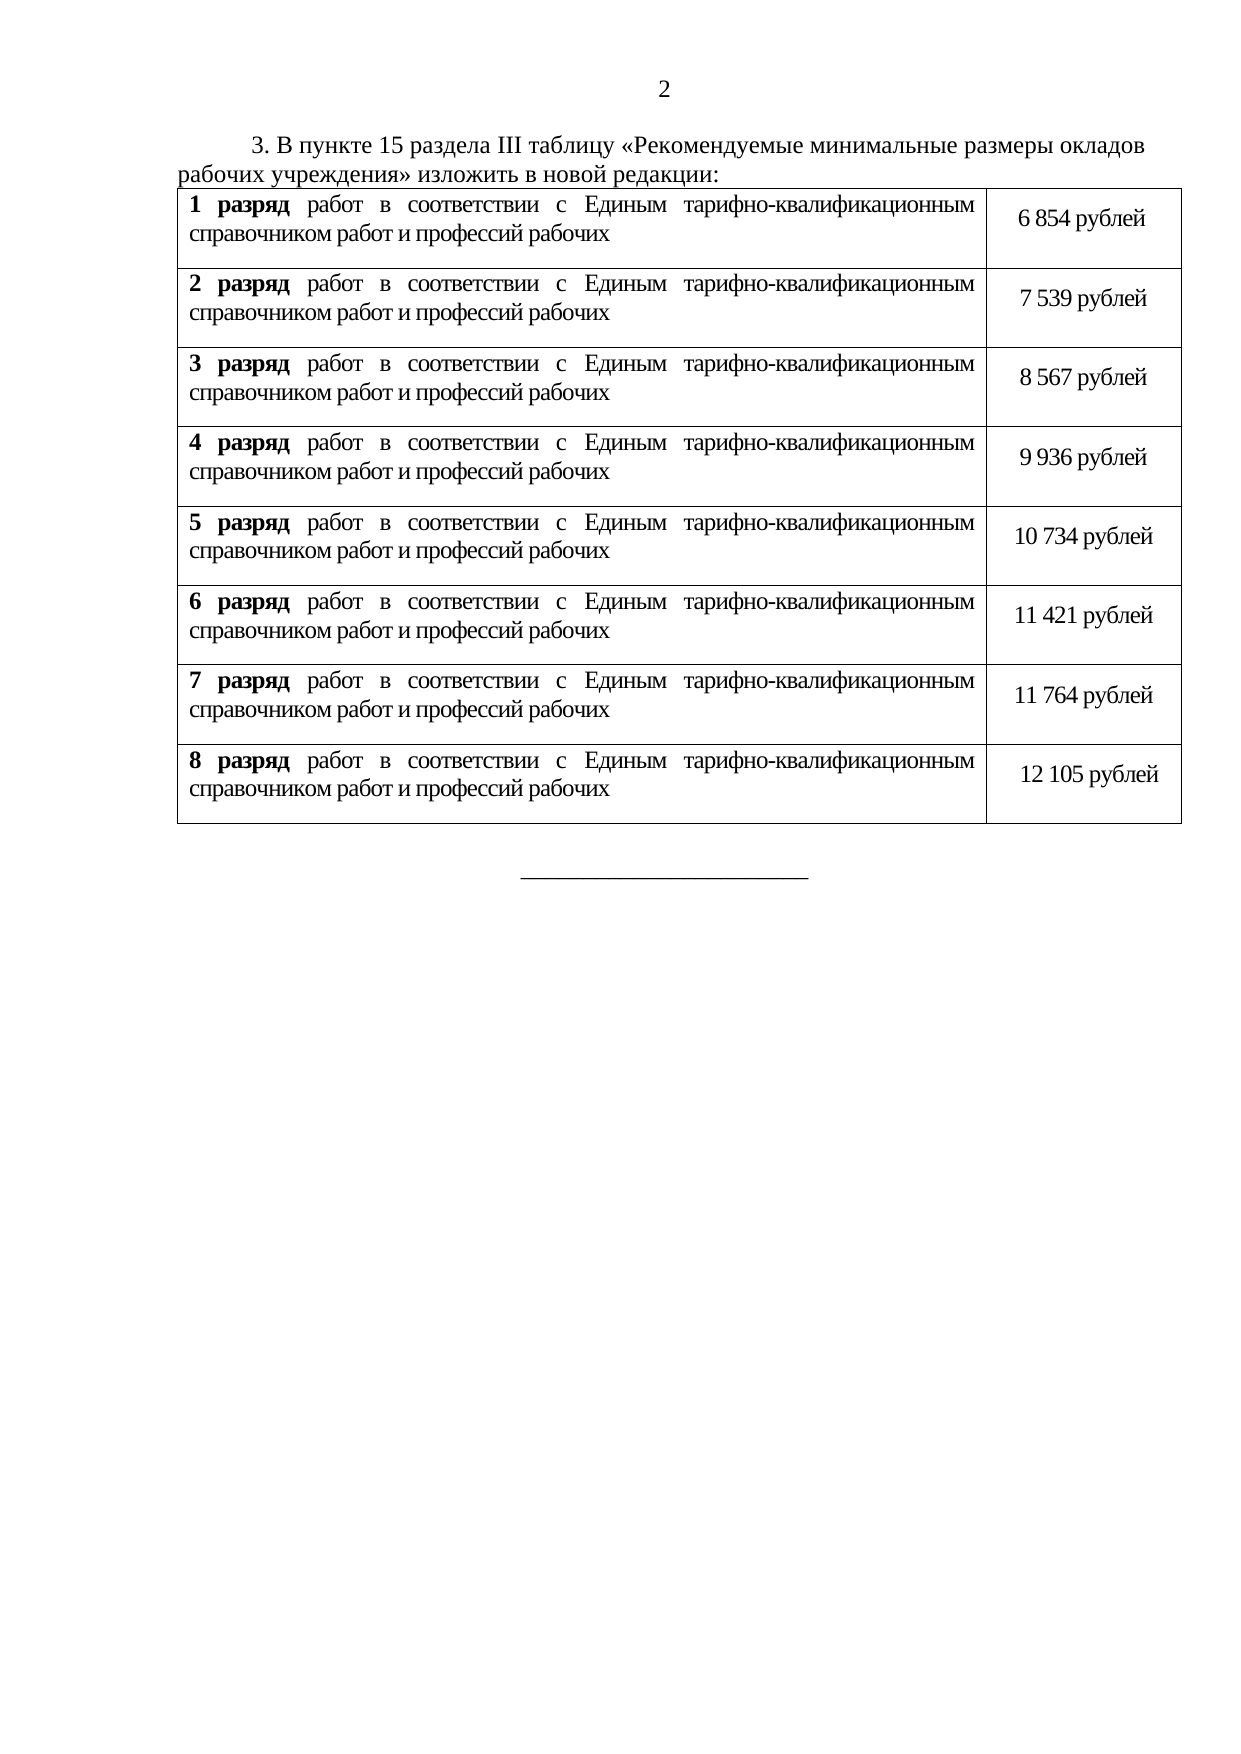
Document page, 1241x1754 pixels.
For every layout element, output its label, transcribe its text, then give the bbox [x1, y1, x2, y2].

text _______________________ [177, 853, 1152, 882]
table_header 6 854 рублей [987, 189, 1181, 267]
table_cell 3 разряд работ в соответствии с Единым тарифно-квалификационным справочником работ и профессий рабочих [178, 348, 986, 426]
table_cell 2 разряд работ в соответствии с Единым тарифно-квалификационным справочником работ и профессий рабочих [178, 269, 986, 347]
table_cell 7 539 рублей [987, 269, 1181, 347]
table_cell 11 764 рублей [987, 665, 1181, 744]
table_cell 4 разряд работ в соответствии с Единым тарифно-квалификационным справочником работ и профессий рабочих [178, 427, 986, 506]
text 3. В пункте 15 раздела III таблицу «Рекомендуемые минимальные размеры окладов рабочих учреждения» изложить в новой редакции: [177, 131, 1152, 188]
table_cell 8 разряд работ в соответствии с Единым тарифно-квалификационным справочником работ и профессий рабочих [178, 745, 986, 823]
table_cell 5 разряд работ в соответствии с Единым тарифно-квалификационным справочником работ и профессий рабочих [178, 507, 986, 585]
table_cell 11 421 рублей [987, 586, 1181, 664]
table_cell 12 105 рублей [987, 745, 1181, 823]
table_cell 8 567 рублей [987, 348, 1181, 426]
table_cell 10 734 рублей [987, 507, 1181, 585]
table_cell 9 936 рублей [987, 427, 1181, 506]
table_cell 6 разряд работ в соответствии с Единым тарифно-квалификационным справочником работ и профессий рабочих [178, 586, 986, 664]
table_cell 7 разряд работ в соответствии с Единым тарифно-квалификационным справочником работ и профессий рабочих [178, 665, 986, 744]
table_header 1 разряд работ в соответствии с Единым тарифно-квалификационным справочником работ и профессий рабочих [178, 189, 986, 267]
